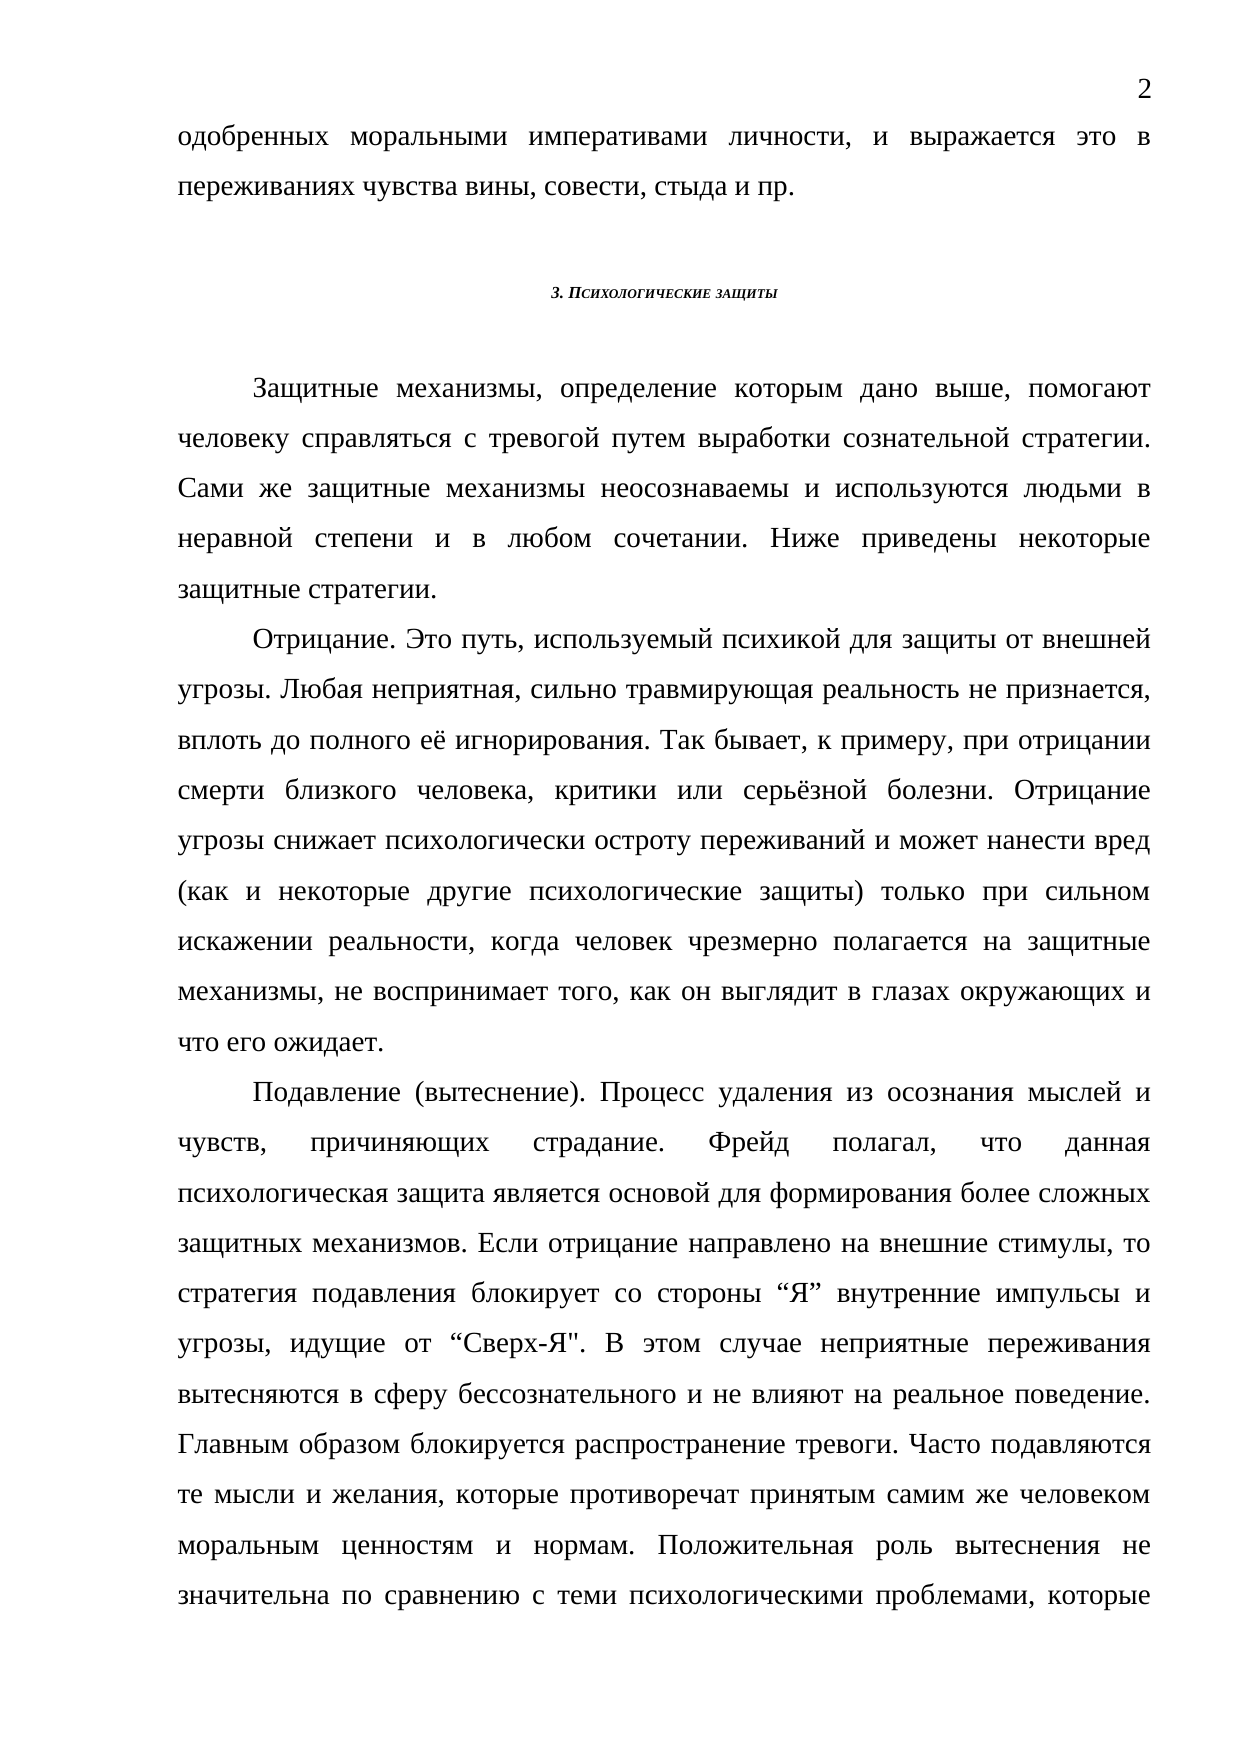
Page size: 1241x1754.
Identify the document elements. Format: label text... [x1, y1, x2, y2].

text Защитные механизмы, определение которым дано выше, помогают человеку справляться с тревогой путем выработки сознательной стратегии. Сами же защитные механизмы неосознаваемы и используются людьми в неравной степени и в любом сочетании. Ниже приведены некоторые защитные стратегии. [177, 370, 1152, 604]
subtitle 3. Психологические защиты [177, 269, 1152, 303]
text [177, 1074, 1152, 1611]
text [177, 118, 1152, 202]
text Отрицание. Это путь, используемый психикой для защиты от внешней угрозы. Любая неприятная, сильно травмирующая реальность не признается, вплоть до полного её игнорирования. Так бывает, к примеру, при отрицании смерти близкого человека, критики или серьёзной болезни. Отрицание угрозы снижает психологически остроту переживаний и может нанести вред (как и некоторые другие психологические защиты) только при сильном искажении реальности, когда человек чрезмерно полагается на защитные механизмы, не воспринимает того, как он выглядит в глазах окружающих и что его ожидает. [177, 621, 1152, 1057]
